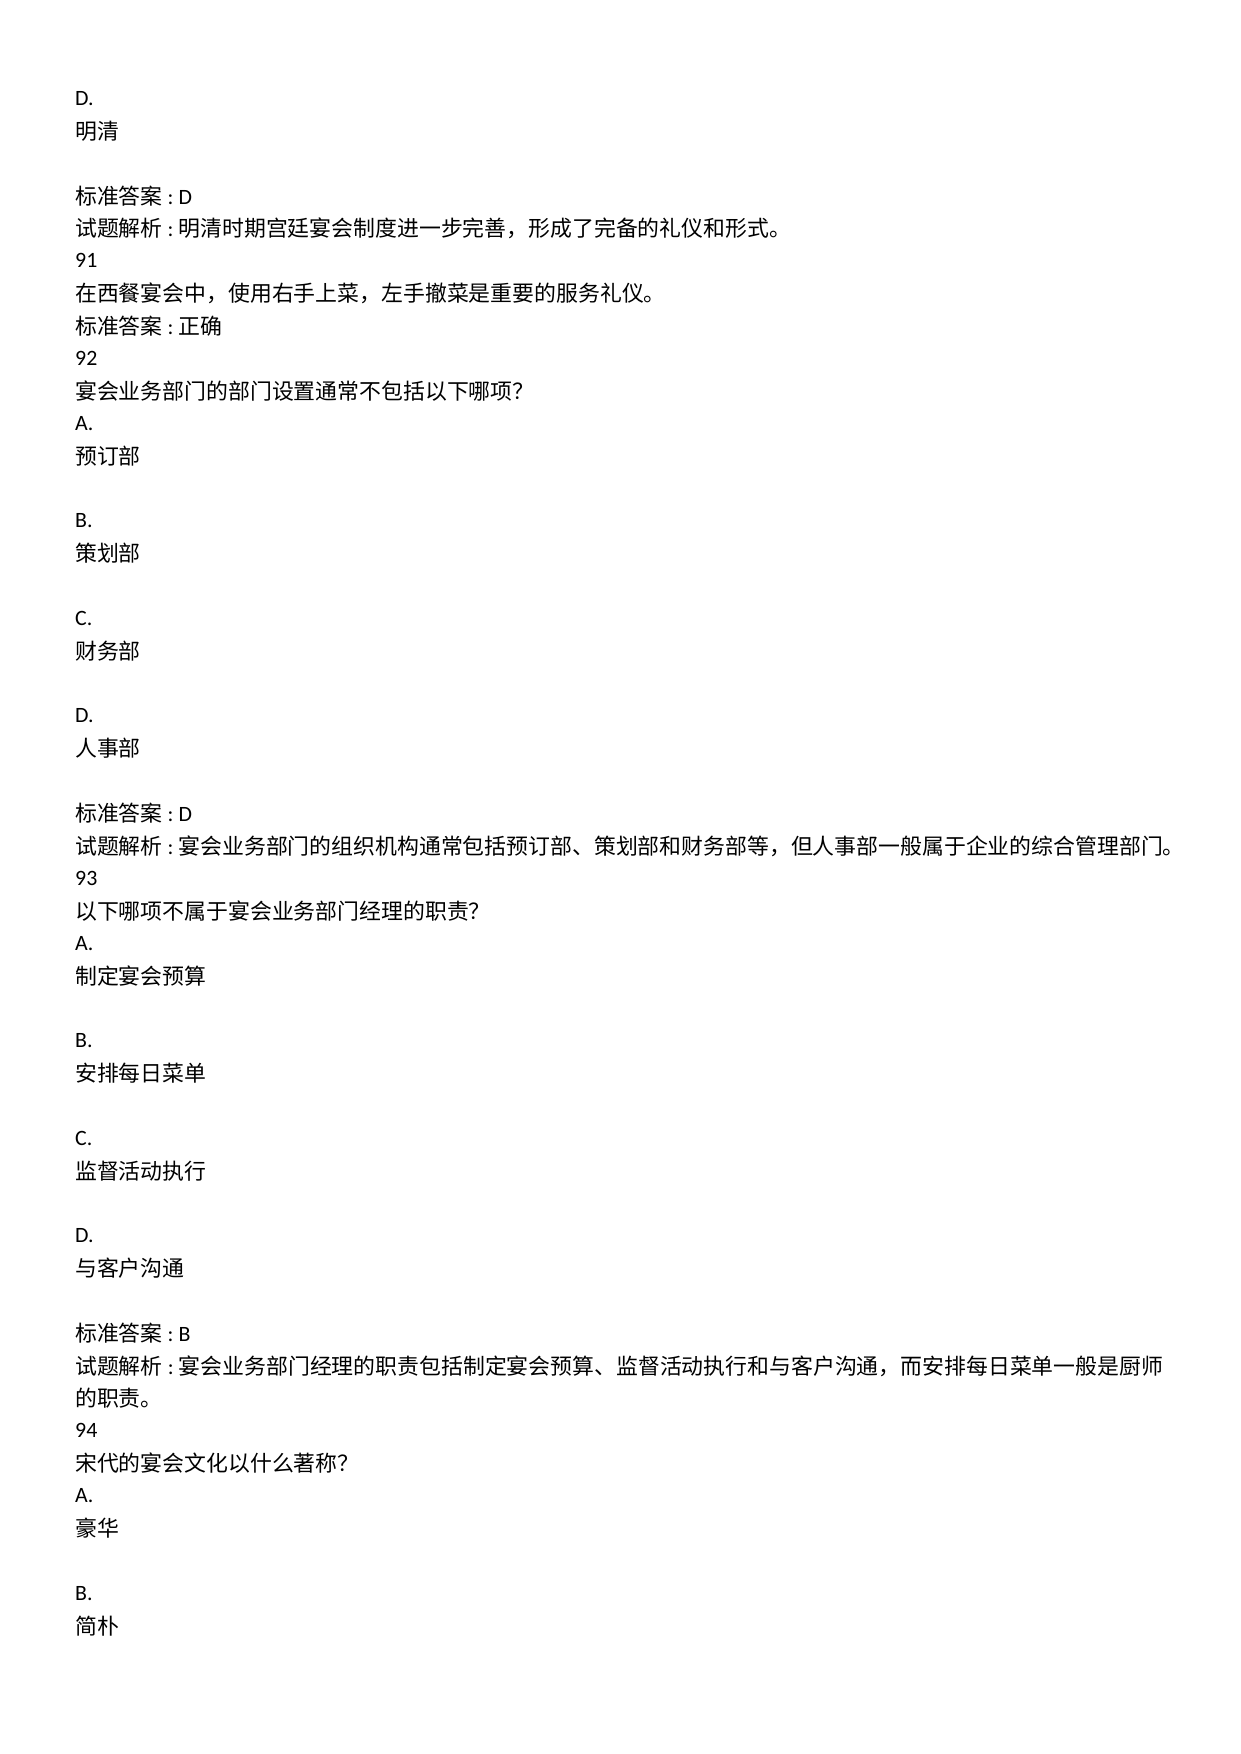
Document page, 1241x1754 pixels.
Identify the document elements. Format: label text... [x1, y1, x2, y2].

text 93 [75, 861, 1165, 893]
text 试题解析 : 明清时期宫廷宴会制度进一步完善，形成了完备的礼仪和形式。 [75, 211, 1165, 243]
text 与客户沟通 [75, 1251, 1165, 1283]
text A. [75, 406, 1165, 438]
text 明清 [75, 113, 1165, 146]
text B. [75, 503, 1165, 536]
text 财务部 [75, 633, 1165, 666]
text 人事部 [75, 731, 1165, 763]
text 安排每日菜单 [75, 1056, 1165, 1088]
text 制定宴会预算 [75, 958, 1165, 991]
text 标准答案 : B [75, 1316, 1165, 1348]
text D. [75, 1218, 1165, 1251]
text 92 [75, 341, 1165, 373]
text B. [75, 1023, 1165, 1056]
text C. [75, 601, 1165, 633]
text A. [75, 926, 1165, 958]
text 标准答案 : 正确 [75, 308, 1165, 341]
text 策划部 [75, 536, 1165, 568]
text A. [75, 1478, 1165, 1511]
text 标准答案 : D [75, 796, 1165, 828]
text 标准答案 : D [75, 178, 1165, 211]
text 试题解析 : 宴会业务部门经理的职责包括制定宴会预算、监督活动执行和与客户沟通，而安排每日菜单一般是厨师的职责。 [75, 1348, 1165, 1413]
text 监督活动执行 [75, 1153, 1165, 1186]
text 豪华 [75, 1511, 1165, 1543]
text D. [75, 698, 1165, 731]
text 在西餐宴会中，使用右手上菜，左手撤菜是重要的服务礼仪。 [75, 276, 1165, 308]
text 91 [75, 243, 1165, 276]
text 宋代的宴会文化以什么著称？ [75, 1446, 1165, 1478]
text 简朴 [75, 1608, 1165, 1641]
text B. [75, 1576, 1165, 1608]
text 以下哪项不属于宴会业务部门经理的职责？ [75, 893, 1165, 926]
text 试题解析 : 宴会业务部门的组织机构通常包括预订部、策划部和财务部等，但人事部一般属于企业的综合管理部门。 [75, 828, 1165, 861]
text D. [75, 81, 1165, 113]
text 94 [75, 1413, 1165, 1446]
text 预订部 [75, 438, 1165, 471]
text C. [75, 1121, 1165, 1153]
text 宴会业务部门的部门设置通常不包括以下哪项？ [75, 373, 1165, 406]
